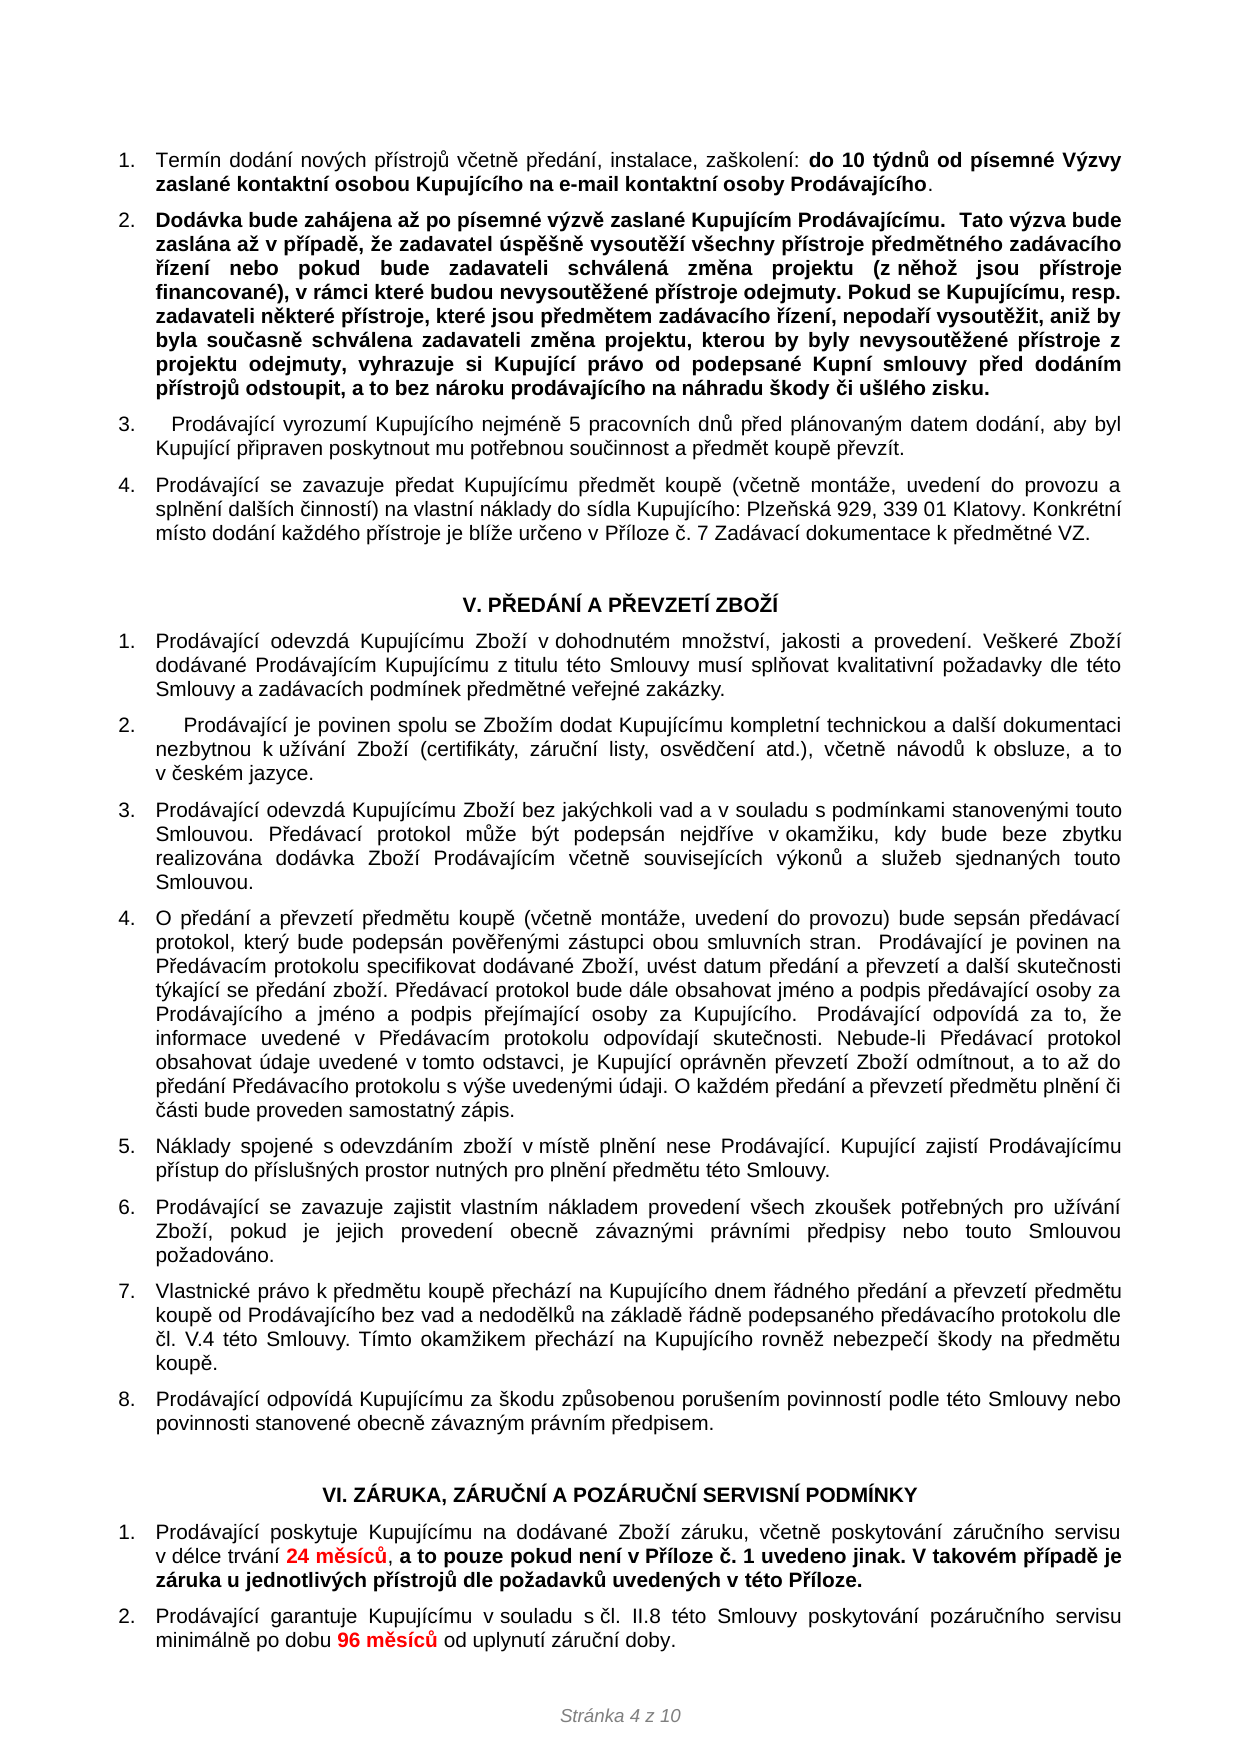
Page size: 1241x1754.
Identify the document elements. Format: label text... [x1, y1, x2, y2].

list Prodávající se zavazuje předat Kupujícímu předmět koupě (včetně montáže, uvedení do provozu a splnění dalších činností) na vlastní náklady do sídla Kupujícího: Plzeňská 929, 339 01 Klatovy. Konkrétní místo dodání každého přístroje je blíže určeno v Příloze č. 7 Zadávací dokumentace k předmětné VZ. [118, 473, 1122, 544]
list Prodávající odevzdá Kupujícímu Zboží v dohodnutém množství, jakosti a provedení. Veškeré Zboží dodávané Prodávajícím Kupujícímu z titulu této Smlouvy musí splňovat kvalitativní požadavky dle této Smlouvy a zadávacích podmínek předmětné veřejné zakázky. [118, 629, 1122, 701]
list Termín dodání nových přístrojů včetně předání, instalace, zaškolení: do 10 týdnů od písemné Výzvy zaslané kontaktní osobou Kupujícího na e-mail kontaktní osoby Prodávajícího. [118, 148, 1122, 196]
list O předání a převzetí předmětu koupě (včetně montáže, uvedení do provozu) bude sepsán předávací protokol, který bude podepsán pověřenými zástupci obou smluvních stran. Prodávající je povinen na Předávacím protokolu specifikovat dodávané Zboží, uvést datum předání a převzetí a další skutečnosti týkající se předání zboží. Předávací protokol bude dále obsahovat jméno a podpis předávající osoby za Prodávajícího a jméno a podpis přejímající osoby za Kupujícího. Prodávající odpovídá za to, že informace uvedené v Předávacím protokolu odpovídají skutečnosti. Nebude-li Předávací protokol obsahovat údaje uvedené v tomto odstavci, je Kupující oprávněn převzetí Zboží odmítnout, a to až do předání Předávacího protokolu s výše uvedenými údaji. O každém předání a převzetí předmětu plnění či části bude proveden samostatný zápis. [118, 906, 1122, 1122]
list Dodávka bude zahájena až po písemné výzvě zaslané Kupujícím Prodávajícímu. Tato výzva bude zaslána až v případě, že zadavatel úspěšně vysoutěží všechny přístroje předmětného zadávacího řízení nebo pokud bude zadavateli schválená změna projektu (z něhož jsou přístroje financované), v rámci které budou nevysoutěžené přístroje odejmuty. Pokud se Kupujícímu, resp. zadavateli některé přístroje, které jsou předmětem zadávacího řízení, nepodaří vysoutěžit, aniž by byla současně schválena zadavateli změna projektu, kterou by byly nevysoutěžené přístroje z projektu odejmuty, vyhrazuje si Kupující právo od podepsané Kupní smlouvy před dodáním přístrojů odstoupit, a to bez nároku prodávajícího na náhradu škody či ušlého zisku. [118, 208, 1122, 400]
list Prodávající poskytuje Kupujícímu na dodávané Zboží záruku, včetně poskytování záručního servisu v délce trvání 24 měsíců, a to pouze pokud není v Příloze č. 1 uvedeno jinak. V takovém případě je záruka u jednotlivých přístrojů dle požadavků uvedených v této Příloze. [118, 1519, 1122, 1591]
list Náklady spojené s odevzdáním zboží v místě plnění nese Prodávající. Kupující zajistí Prodávajícímu přístup do příslušných prostor nutných pro plnění předmětu této Smlouvy. [118, 1134, 1122, 1182]
list Prodávající garantuje Kupujícímu v souladu s čl. II.8 této Smlouvy poskytování pozáručního servisu minimálně po dobu 96 měsíců od uplynutí záruční doby. [118, 1604, 1122, 1652]
list Vlastnické právo k předmětu koupě přechází na Kupujícího dnem řádného předání a převzetí předmětu koupě od Prodávajícího bez vad a nedodělků na základě řádně podepsaného předávacího protokolu dle čl. V.4 této Smlouvy. Tímto okamžikem přechází na Kupujícího rovněž nebezpečí škody na předmětu koupě. [118, 1279, 1122, 1375]
text V. PŘEDÁNÍ A PŘEVZETÍ ZBOŽÍ [118, 592, 1122, 616]
text VI. ZÁRUKA, ZÁRUČNÍ A POZÁRUČNÍ SERVISNÍ PODMÍNKY [118, 1483, 1122, 1507]
list Prodávající se zavazuje zajistit vlastním nákladem provedení všech zkoušek potřebných pro užívání Zboží, pokud je jejich provedení obecně závaznými právními předpisy nebo touto Smlouvou požadováno. [118, 1194, 1122, 1266]
list Prodávající odevzdá Kupujícímu Zboží bez jakýchkoli vad a v souladu s podmínkami stanovenými touto Smlouvou. Předávací protokol může být podepsán nejdříve v okamžiku, kdy bude beze zbytku realizována dodávka Zboží Prodávajícím včetně souvisejících výkonů a služeb sjednaných touto Smlouvou. [118, 798, 1122, 893]
list Prodávající odpovídá Kupujícímu za škodu způsobenou porušením povinností podle této Smlouvy nebo povinnosti stanovené obecně závazným právním předpisem. [118, 1387, 1122, 1435]
list Prodávající je povinen spolu se Zbožím dodat Kupujícímu kompletní technickou a další dokumentaci nezbytnou k užívání Zboží (certifikáty, záruční listy, osvědčení atd.), včetně návodů k obsluze, a to v českém jazyce. [118, 713, 1122, 785]
list Prodávající vyrozumí Kupujícího nejméně 5 pracovních dnů před plánovaným datem dodání, aby byl Kupující připraven poskytnout mu potřebnou součinnost a předmět koupě převzít. [118, 412, 1122, 460]
